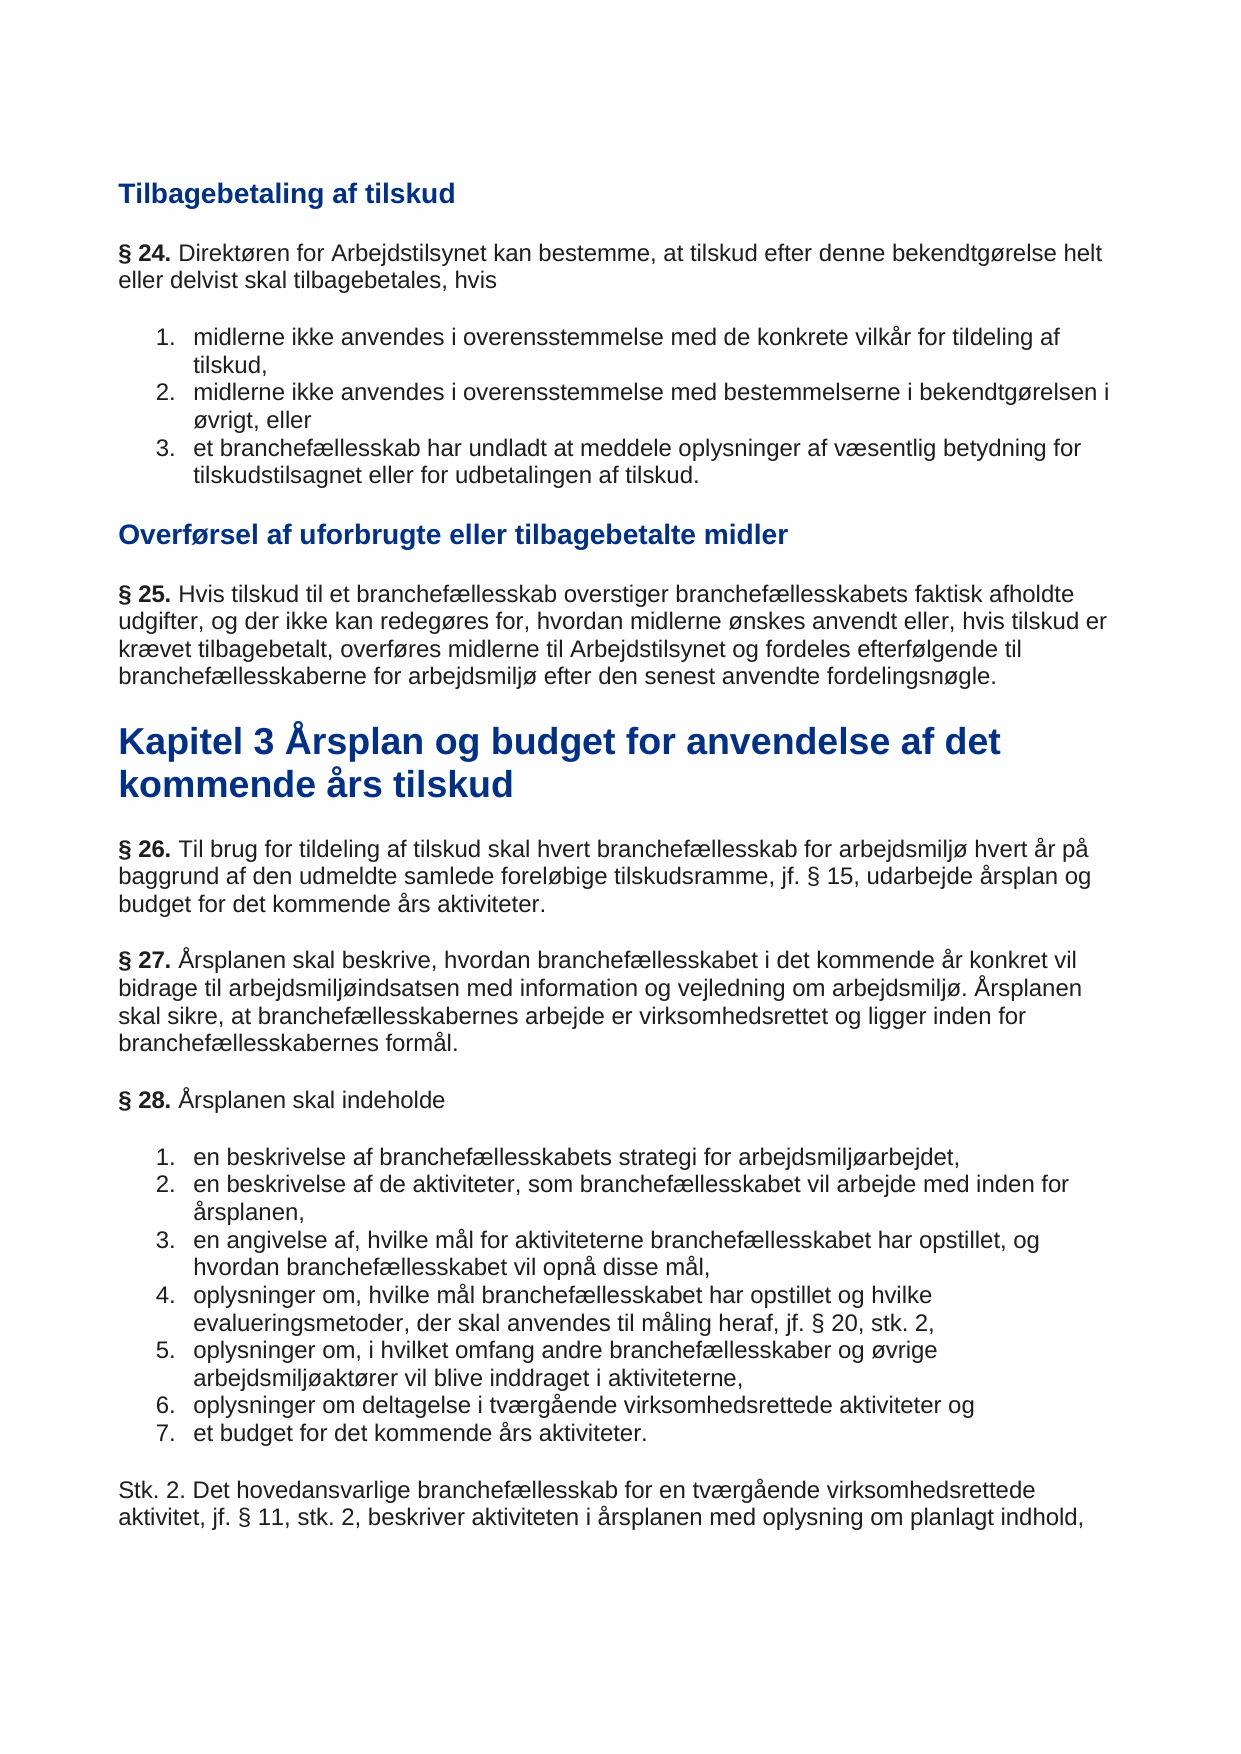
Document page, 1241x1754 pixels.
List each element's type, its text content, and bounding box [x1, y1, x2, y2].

text § 24. Direktøren for Arbejdstilsynet kan bestemme, at tilskud efter denne bekendtgørelse helt eller delvist skal tilbagebetales, hvis [118, 239, 1122, 294]
list en beskrivelse af branchefællesskabets strategi for arbejdsmiljøarbejdet, [156, 1143, 1122, 1170]
text § 27. Årsplanen skal beskrive, hvordan branchefællesskabet i det kommende år konkret vil bidrage til arbejdsmiljøindsatsen med information og vejledning om arbejdsmiljø. Årsplanen skal sikre, at branchefællesskabernes arbejde er virksomhedsrettet og ligger inden for branchefællesskabernes formål. [118, 946, 1122, 1057]
list en angivelse af, hvilke mål for aktiviteterne branchefællesskabet har opstillet, og hvordan branchefællesskabet vil opnå disse mål, [156, 1226, 1122, 1281]
list oplysninger om, hvilke mål branchefællesskabet har opstillet og hvilke evalueringsmetoder, der skal anvendes til måling heraf, jf. § 20, stk. 2, [156, 1281, 1122, 1336]
text § 26. Til brug for tildeling af tilskud skal hvert branchefællesskab for arbejdsmiljø hvert år på baggrund af den udmeldte samlede foreløbige tilskudsramme, jf. § 15, udarbejde årsplan og budget for det kommende års aktiviteter. [118, 834, 1122, 917]
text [118, 1476, 1122, 1531]
list et budget for det kommende års aktiviteter. [156, 1419, 1122, 1446]
list midlerne ikke anvendes i overensstemmelse med de konkrete vilkår for tildeling af tilskud, [156, 323, 1122, 378]
subtitle Kapitel 3 Årsplan og budget for anvendelse af det kommende års tilskud [118, 719, 1122, 805]
text § 28. Årsplanen skal indeholde [118, 1086, 1122, 1114]
subtitle Tilbagebetaling af tilskud [118, 177, 1122, 209]
list en beskrivelse af de aktiviteter, som branchefællesskabet vil arbejde med inden for årsplanen, [156, 1170, 1122, 1226]
text § 25. Hvis tilskud til et branchefællesskab overstiger branchefællesskabets faktisk afholdte udgifter, og der ikke kan redegøres for, hvordan midlerne ønskes anvendt eller, hvis tilskud er krævet tilbagebetalt, overføres midlerne til Arbejdstilsynet og fordeles efterfølgende til branchefællesskaberne for arbejdsmiljø efter den senest anvendte fordelingsnøgle. [118, 579, 1122, 690]
list oplysninger om, i hvilket omfang andre branchefællesskaber og øvrige arbejdsmiljøaktører vil blive inddraget i aktiviteterne, [156, 1336, 1122, 1391]
list midlerne ikke anvendes i overensstemmelse med bestemmelserne i bekendtgørelsen i øvrigt, eller [156, 378, 1122, 433]
subtitle Overførsel af uforbrugte eller tilbagebetalte midler [118, 518, 1122, 550]
list oplysninger om deltagelse i tværgående virksomhedsrettede aktiviteter og [156, 1391, 1122, 1419]
list et branchefællesskab har undladt at meddele oplysninger af væsentlig betydning for tilskudstilsagnet eller for udbetalingen af tilskud. [156, 433, 1122, 489]
